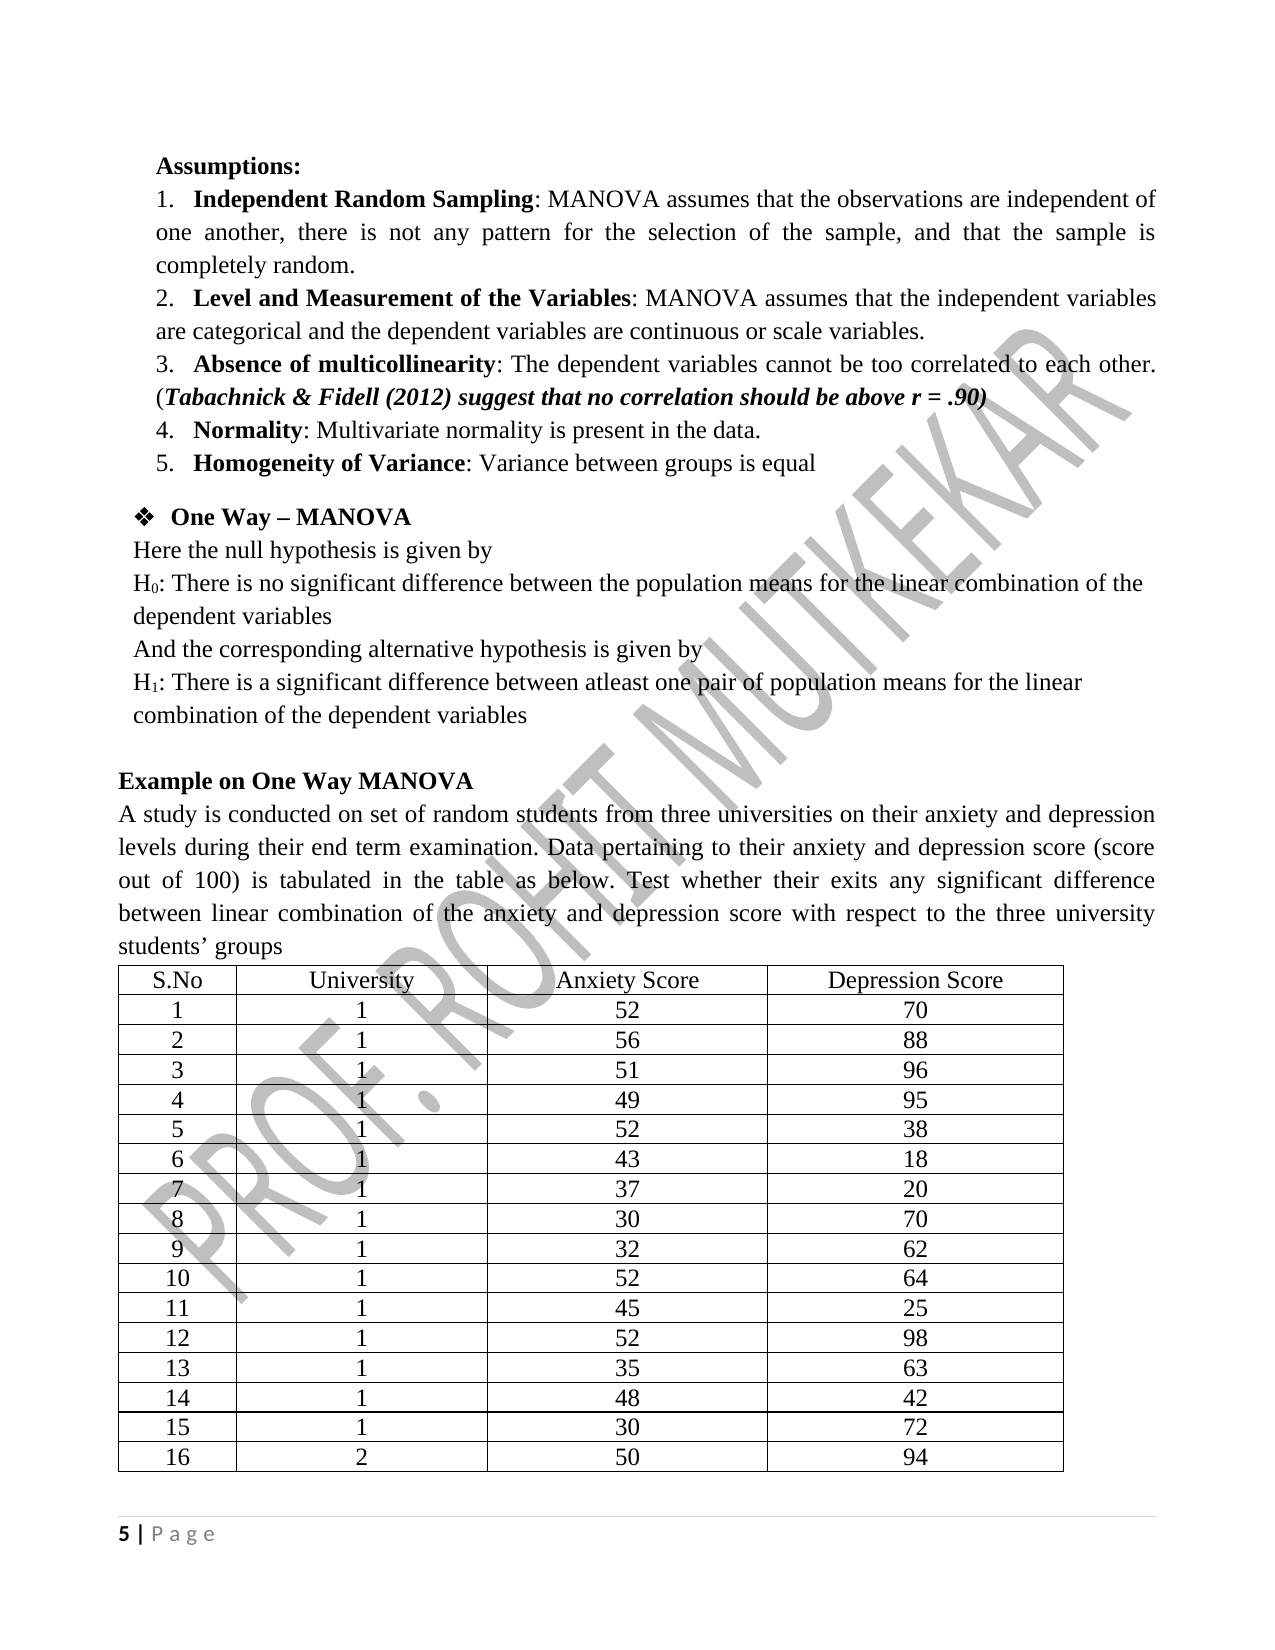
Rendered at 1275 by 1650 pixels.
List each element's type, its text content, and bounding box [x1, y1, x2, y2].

table_cell 42 [768, 1383, 1063, 1411]
table_cell 45 [488, 1293, 767, 1322]
text 4. Normality: Multivariate normality is present in the data. [156, 415, 1157, 444]
table_cell 37 [488, 1174, 767, 1203]
table_header Depression Score [768, 966, 1063, 994]
table_cell 52 [488, 995, 767, 1024]
table_cell 96 [768, 1055, 1063, 1084]
table_cell 1 [119, 995, 236, 1024]
table_cell 30 [488, 1204, 767, 1233]
table_cell 1 [237, 1264, 487, 1292]
table_cell 10 [119, 1264, 236, 1292]
table_cell 3 [119, 1055, 236, 1084]
table_cell 8 [119, 1204, 236, 1233]
table_cell 38 [768, 1115, 1063, 1143]
table_cell 1 [237, 1025, 487, 1054]
table_cell 70 [768, 1204, 1063, 1233]
table_cell 1 [237, 1293, 487, 1322]
table_cell 11 [119, 1293, 236, 1322]
table_cell 30 [488, 1413, 767, 1441]
table_cell 32 [488, 1234, 767, 1262]
table_cell 6 [119, 1144, 236, 1173]
table_cell 1 [237, 1115, 487, 1143]
table_cell 1 [237, 1204, 487, 1233]
table_cell 1 [237, 1085, 487, 1113]
text Example on One Way MANOVA [118, 766, 1157, 795]
table_cell 56 [488, 1025, 767, 1054]
table_cell 95 [768, 1085, 1063, 1113]
table_cell 94 [768, 1442, 1063, 1471]
table_cell 1 [237, 1323, 487, 1352]
table_cell 72 [768, 1413, 1063, 1441]
text 3. Absence of multicollinearity: The dependent variables cannot be too correlated to each other. (Tabachnick & Fidell (2012) suggest that no correlation should be above r = .90) [156, 349, 1157, 411]
table_cell 9 [119, 1234, 236, 1262]
table_cell 88 [768, 1025, 1063, 1054]
table_cell 1 [237, 1353, 487, 1382]
table_cell 52 [488, 1264, 767, 1292]
table_cell 25 [768, 1293, 1063, 1322]
table_cell 1 [237, 995, 487, 1024]
table_cell 49 [488, 1085, 767, 1113]
table_cell 43 [488, 1144, 767, 1173]
text H1: There is a significant difference between atleast one pair of population means for the linear combination of the dependent variables [133, 667, 1157, 729]
table_header Anxiety Score [488, 966, 767, 994]
table_cell 48 [488, 1383, 767, 1411]
text And the corresponding alternative hypothesis is given by [133, 634, 1157, 663]
text A study is conducted on set of random students from three universities on their anxiety and depression levels during their end term examination. Data pertaining to their anxiety and depression score (score out of 100) is tabulated in the table as below. Test whether their exits any significant difference between linear combination of the anxiety and depression score with respect to the three university students’ groups [118, 799, 1157, 960]
table_cell 35 [488, 1353, 767, 1382]
table_cell 4 [119, 1085, 236, 1113]
table_cell 13 [119, 1353, 236, 1382]
text 1. Independent Random Sampling: MANOVA assumes that the observations are independent of one another, there is not any pattern for the selection of the sample, and that the sample is completely random. [156, 184, 1157, 279]
table_cell 52 [488, 1323, 767, 1352]
table_header University [237, 966, 487, 994]
table_cell 20 [768, 1174, 1063, 1203]
table_cell 12 [119, 1323, 236, 1352]
table_cell 5 [119, 1115, 236, 1143]
table_cell 16 [119, 1442, 236, 1471]
table_cell 1 [237, 1413, 487, 1441]
table_header S.No [119, 966, 236, 994]
table_cell 14 [119, 1383, 236, 1411]
table_cell 64 [768, 1264, 1063, 1292]
table_cell 2 [237, 1442, 487, 1471]
table_cell 1 [237, 1234, 487, 1262]
table_cell 51 [488, 1055, 767, 1084]
text H0: There is no significant difference between the population means for the linear combination of the dependent variables [133, 568, 1157, 630]
table_cell 7 [119, 1174, 236, 1203]
text Here the null hypothesis is given by [133, 535, 1157, 564]
table_cell 18 [768, 1144, 1063, 1173]
table_cell 98 [768, 1323, 1063, 1352]
table_cell 1 [237, 1174, 487, 1203]
table_cell 1 [237, 1144, 487, 1173]
text Assumptions: [118, 151, 1157, 180]
table_cell 2 [119, 1025, 236, 1054]
list One Way – MANOVA [133, 502, 1157, 531]
text 2. Level and Measurement of the Variables: MANOVA assumes that the independent variables are categorical and the dependent variables are continuous or scale variables. [156, 283, 1157, 345]
text 5. Homogeneity of Variance: Variance between groups is equal [156, 448, 1157, 477]
table_cell 1 [237, 1055, 487, 1084]
table_cell 62 [768, 1234, 1063, 1262]
table_cell 15 [119, 1413, 236, 1441]
table_cell 70 [768, 995, 1063, 1024]
table_cell 63 [768, 1353, 1063, 1382]
table_cell 1 [237, 1383, 487, 1411]
table_cell 52 [488, 1115, 767, 1143]
table_cell 50 [488, 1442, 767, 1471]
